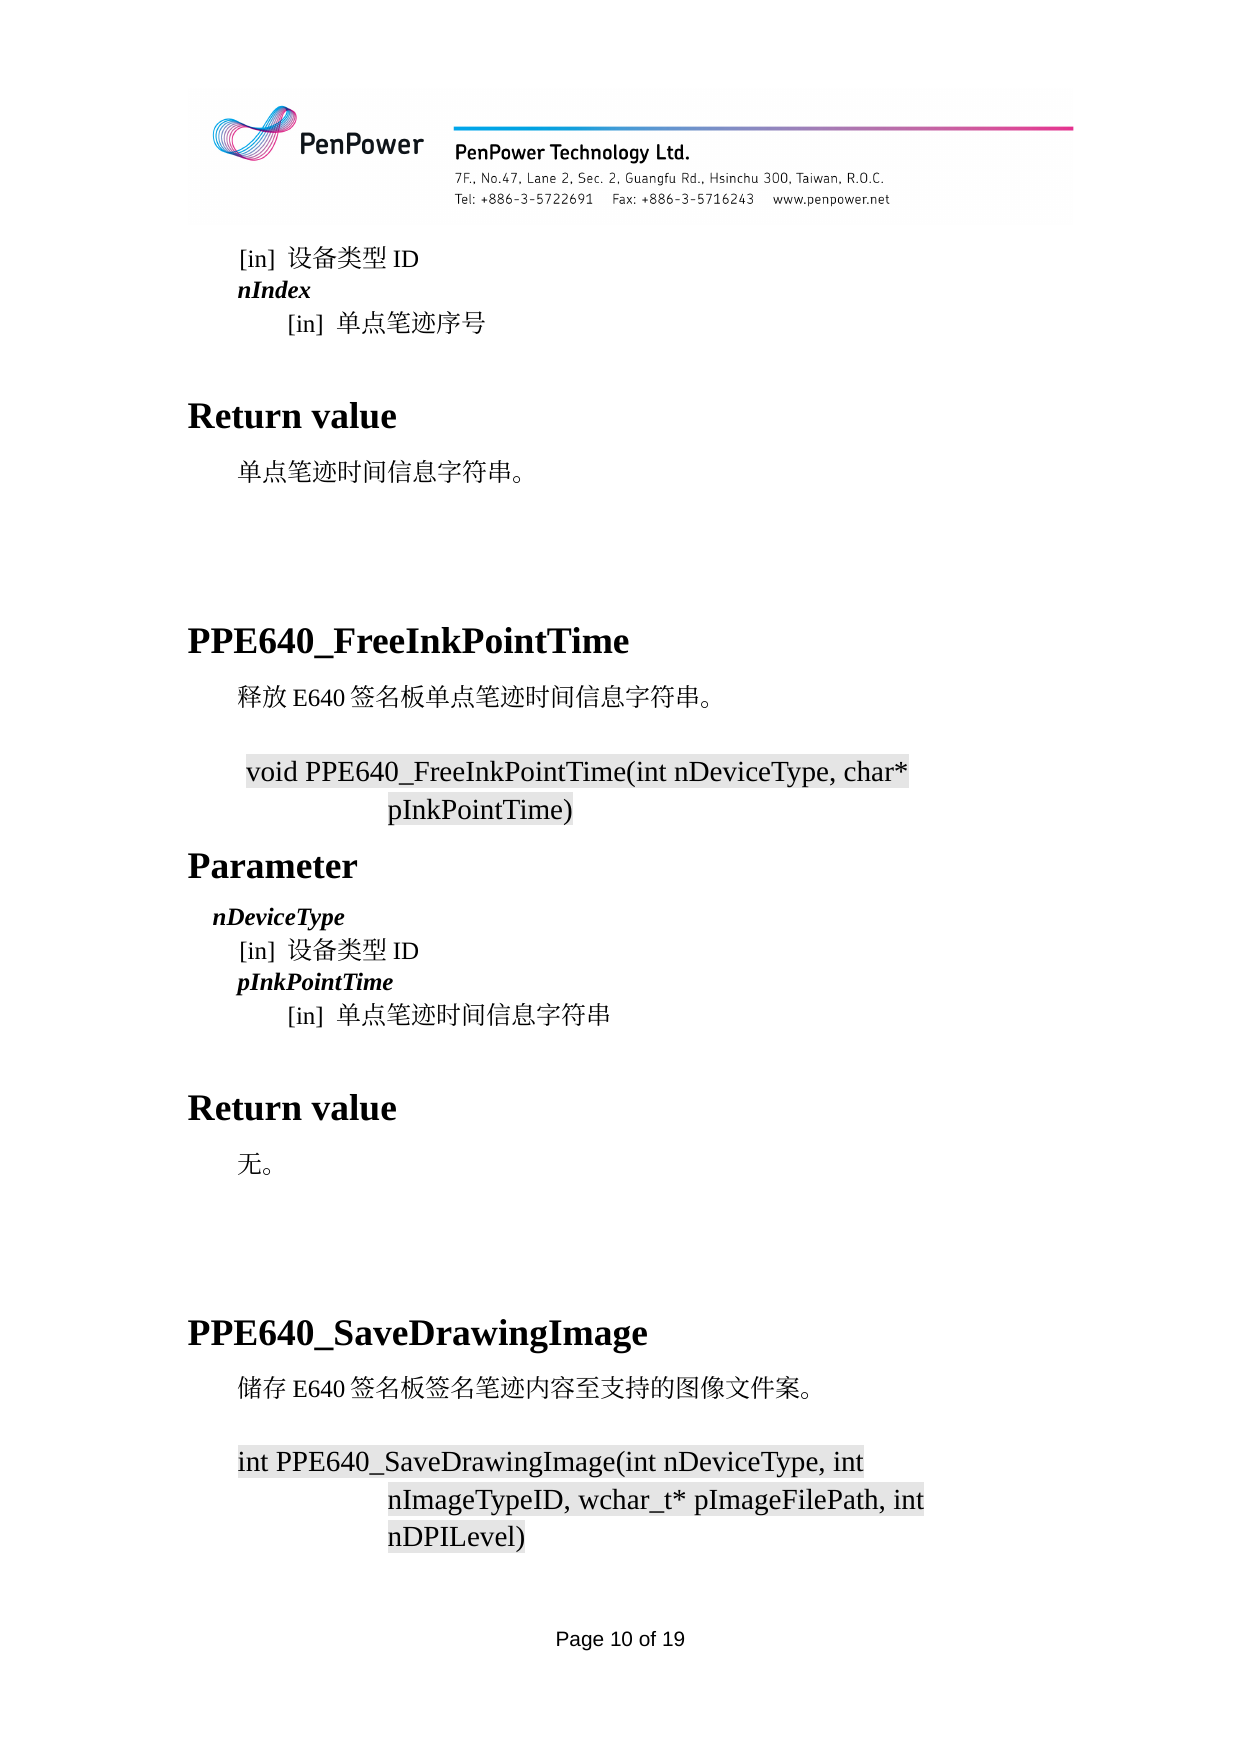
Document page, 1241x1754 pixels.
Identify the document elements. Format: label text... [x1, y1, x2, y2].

text PPE640_SaveDrawingImage [187, 1294, 1053, 1369]
text [in] 设备类型ID [187, 239, 1053, 275]
text PPE640_FreeInkPointTime [187, 602, 1053, 677]
text Return value [187, 377, 1053, 452]
text int PPE640_SaveDrawingImage(int nDeviceType, int [237, 1443, 1053, 1480]
text [in] 单点笔迹序号 [237, 304, 1053, 340]
text [in] 单点笔迹时间信息字符串 [237, 996, 1053, 1032]
text 无。 [187, 1144, 1053, 1182]
text pInkPointTime) [329, 790, 1053, 827]
text nImageTypeID, wchar_t* pImageFilePath, int [337, 1480, 1053, 1518]
text Parameter [187, 827, 1053, 902]
text [in] 设备类型ID [187, 931, 1053, 967]
text void PPE640_FreeInkPointTime(int nDeviceType, char* [187, 752, 1053, 790]
text 储存E640签名板签名笔迹内容至支持的图像文件案。 [187, 1369, 1053, 1405]
text nIndex [187, 275, 1053, 304]
text pInkPointTime [187, 967, 1053, 996]
text 释放E640签名板单点笔迹时间信息字符串。 [187, 677, 1053, 715]
text nDPILevel) [337, 1518, 1053, 1555]
text Return value [187, 1069, 1053, 1144]
text nDeviceType [187, 902, 1053, 931]
picture [187, 88, 1074, 225]
text 单点笔迹时间信息字符串。 [187, 452, 1053, 490]
